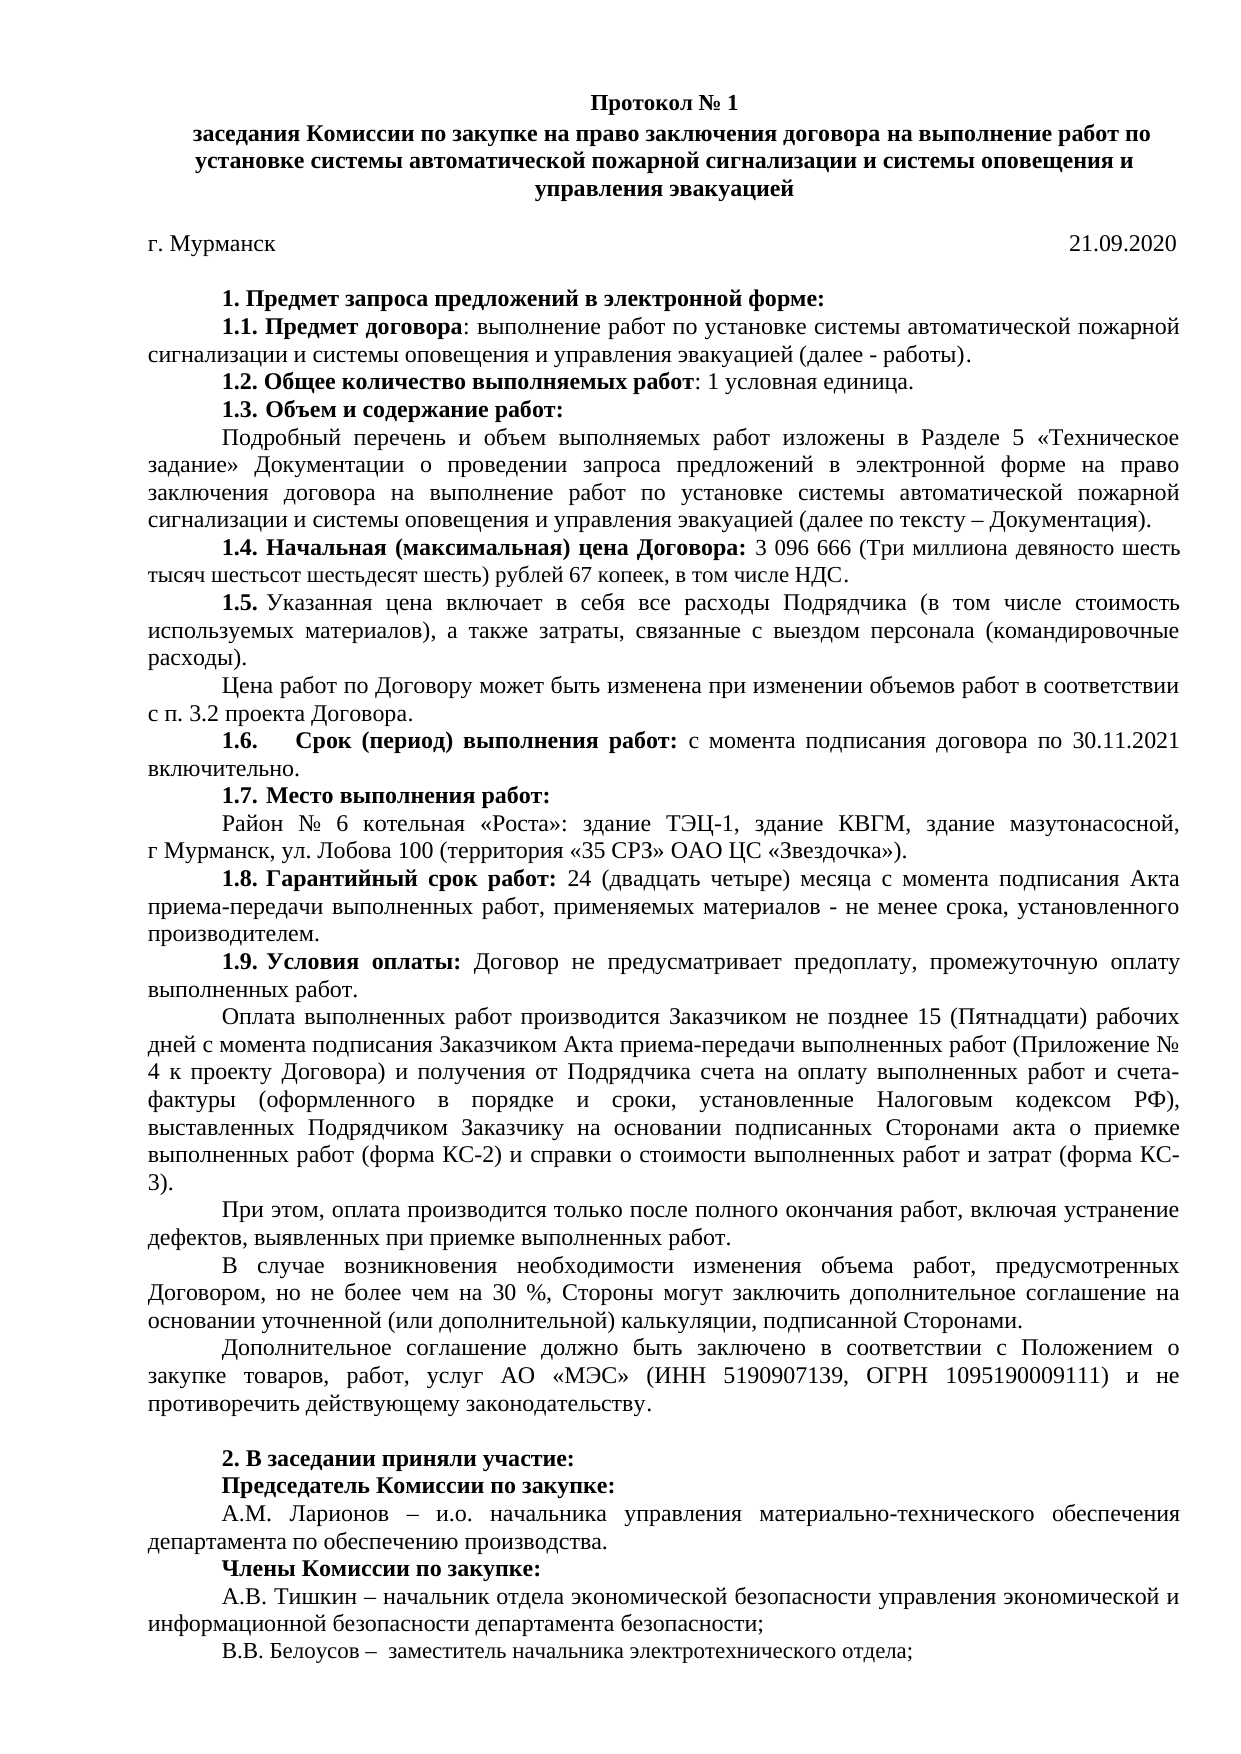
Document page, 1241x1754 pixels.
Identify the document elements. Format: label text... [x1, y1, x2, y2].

text При этом, оплата производится только после полного окончания работ, включая устранение дефектов, выявленных при приемке выполненных работ. [148, 1195, 1181, 1251]
list Объем и содержание работ: [222, 395, 1181, 422]
text заседания Комиссии по закупке на право заключения договора на выполнение работ по установке системы автоматической пожарной сигнализации и системы оповещения и управления эвакуацией [148, 119, 1181, 202]
text Председатель Комиссии по закупке: [148, 1471, 1181, 1499]
subtitle 1. Предмет запроса предложений в электронной форме: [148, 284, 1181, 312]
text Оплата выполненных работ производится Заказчиком не позднее 15 (Пятнадцати) рабочих дней с момента подписания Заказчиком Акта приема-передачи выполненных работ (Приложение № 4 к проекту Договора) и получения от Подрядчика счета на оплату выполненных работ и счета-фактуры (оформленного в порядке и сроки, установленные Налоговым кодексом РФ), выставленных Подрядчиком Заказчику на основании подписанных Сторонами акта о приемке выполненных работ (форма КС-2) и справки о стоимости выполненных работ и затрат (форма КС-3). [148, 1002, 1181, 1195]
text Подробный перечень и объем выполняемых работ изложены в Разделе 5 «Техническое задание» Документации о проведении запроса предложений в электронной форме на право заключения договора на выполнение работ по установке системы автоматической пожарной сигнализации и системы оповещения и управления эвакуацией (далее по тексту – Документация). [148, 422, 1181, 533]
list Начальная (максимальная) цена Договора: 3 096 666 (Три миллиона девяносто шесть тысяч шестьсот шестьдесят шесть) рублей 67 копеек, в том числе НДС. [148, 533, 1181, 588]
text Члены Комиссии по закупке: [148, 1554, 1181, 1582]
text А.В. Тишкин – начальник отдела экономической безопасности управления экономической и информационной безопасности департамента безопасности; [148, 1582, 1181, 1637]
subtitle 2. В заседании приняли участие: [148, 1444, 1181, 1471]
text 1.1. Предмет договора: выполнение работ по установке системы автоматической пожарной сигнализации и системы оповещения и управления эвакуацией (далее - работы). [148, 312, 1181, 367]
list Условия оплаты: Договор не предусматривает предоплату, промежуточную оплату выполненных работ. [148, 947, 1181, 1002]
text Район № 6 котельная «Роста»: здание ТЭЦ-1, здание КВГМ, здание мазутонасосной, г Мурманск, ул. Лобова 100 (территория «35 СРЗ» ОАО ЦС «Звездочка»). [148, 809, 1181, 864]
text г. Мурманск 21.09.2020 [148, 229, 1181, 257]
text В.В. Белоусов – заместитель начальника электротехнического отдела; [148, 1637, 1181, 1663]
text А.М. Ларионов – и.о. начальника управления материально-технического обеспечения департамента по обеспечению производства. [148, 1499, 1181, 1554]
subtitle Протокол № 1 [148, 89, 1181, 115]
list Срок (период) выполнения работ: c момента подписания договора по 30.11.2021 включительно. [148, 726, 1181, 781]
text Цена работ по Договору может быть изменена при изменении объемов работ в соответствии с п. 3.2 проекта Договора. [148, 671, 1181, 726]
text Дополнительное соглашение должно быть заключено в соответствии с Положением о закупке товаров, работ, услуг АО «МЭС» (ИНН 5190907139, ОГРН 1095190009111) и не противоречить действующему законодательству. [148, 1333, 1181, 1416]
text В случае возникновения необходимости изменения объема работ, предусмотренных Договором, но не более чем на 30 %, Стороны могут заключить дополнительное соглашение на основании уточненной (или дополнительной) калькуляции, подписанной Сторонами. [148, 1251, 1181, 1333]
list Указанная цена включает в себя все расходы Подрядчика (в том числе стоимость используемых материалов), а также затраты, связанные с выездом персонала (командировочные расходы). [148, 588, 1181, 671]
list Место выполнения работ: [148, 781, 1181, 809]
list Гарантийный срок работ: 24 (двадцать четыре) месяца с момента подписания Акта приема-передачи выполненных работ, применяемых материалов - не менее срока, установленного производителем. [148, 864, 1181, 947]
text 1.2. Общее количество выполняемых работ: 1 условная единица. [148, 367, 1181, 395]
